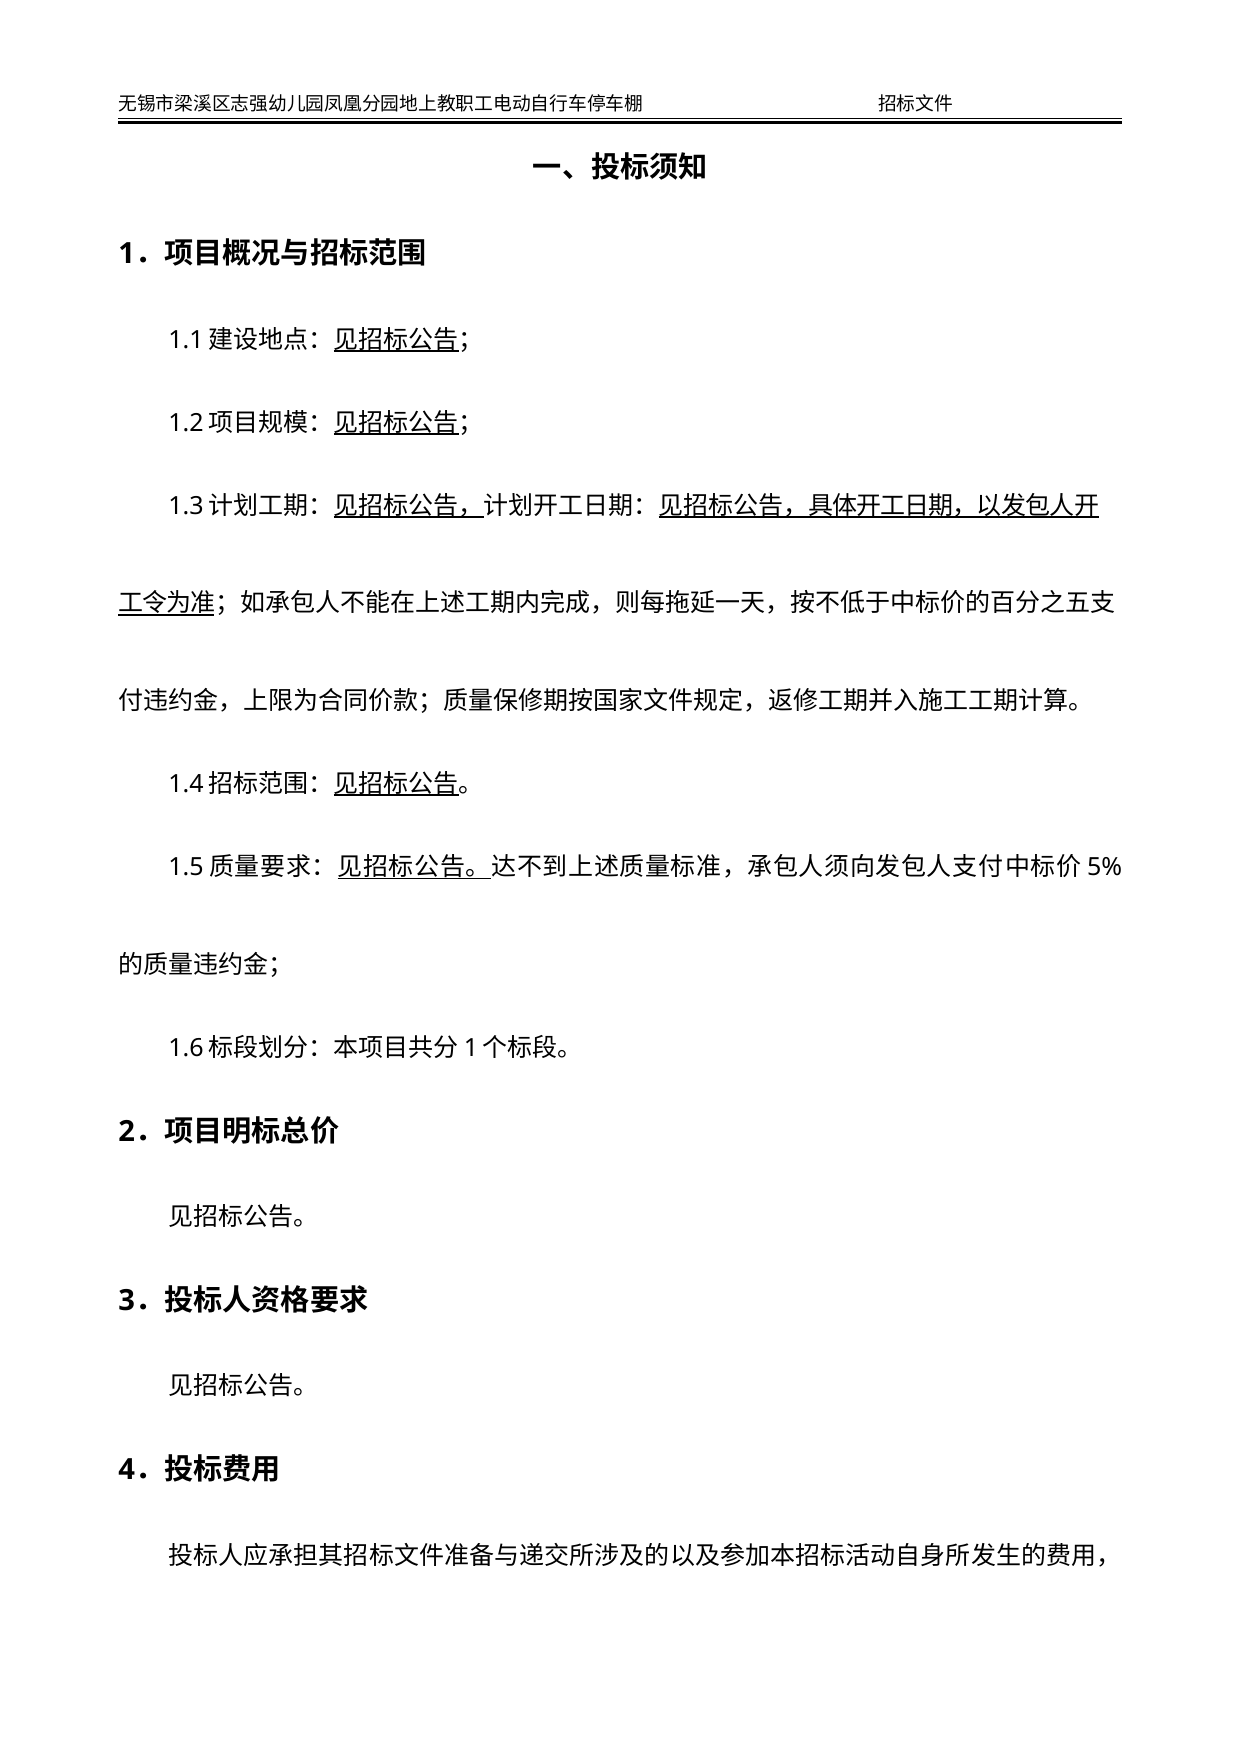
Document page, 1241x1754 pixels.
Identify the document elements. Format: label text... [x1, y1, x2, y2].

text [118, 1521, 1122, 1586]
text 1.2项目规模：见招标公告； [118, 388, 1122, 453]
text 见招标公告。 [118, 1351, 1122, 1416]
text 2．项目明标总价 [118, 1096, 1122, 1161]
text 1．项目概况与招标范围 [118, 219, 1122, 284]
text 1.3计划工期：见招标公告，计划开工日期：见招标公告，具体开工日期，以发包人开工令为准；如承包人不能在上述工期内完成，则每拖延一天，按不低于中标价的百分之五支付违约金，上限为合同价款；质量保修期按国家文件规定，返修工期并入施工工期计算。 [118, 471, 1122, 731]
text 一、投标须知 [118, 132, 1122, 197]
text 1.4招标范围：见招标公告。 [118, 749, 1122, 814]
text 1.6标段划分：本项目共分1个标段。 [118, 1013, 1122, 1078]
text 1.1建设地点：见招标公告； [118, 305, 1122, 370]
text 4．投标费用 [118, 1434, 1122, 1499]
text 3．投标人资格要求 [118, 1265, 1122, 1330]
text 见招标公告。 [118, 1182, 1122, 1247]
text 1.5质量要求：见招标公告。达不到上述质量标准，承包人须向发包人支付中标价5%的质量违约金； [118, 832, 1122, 995]
